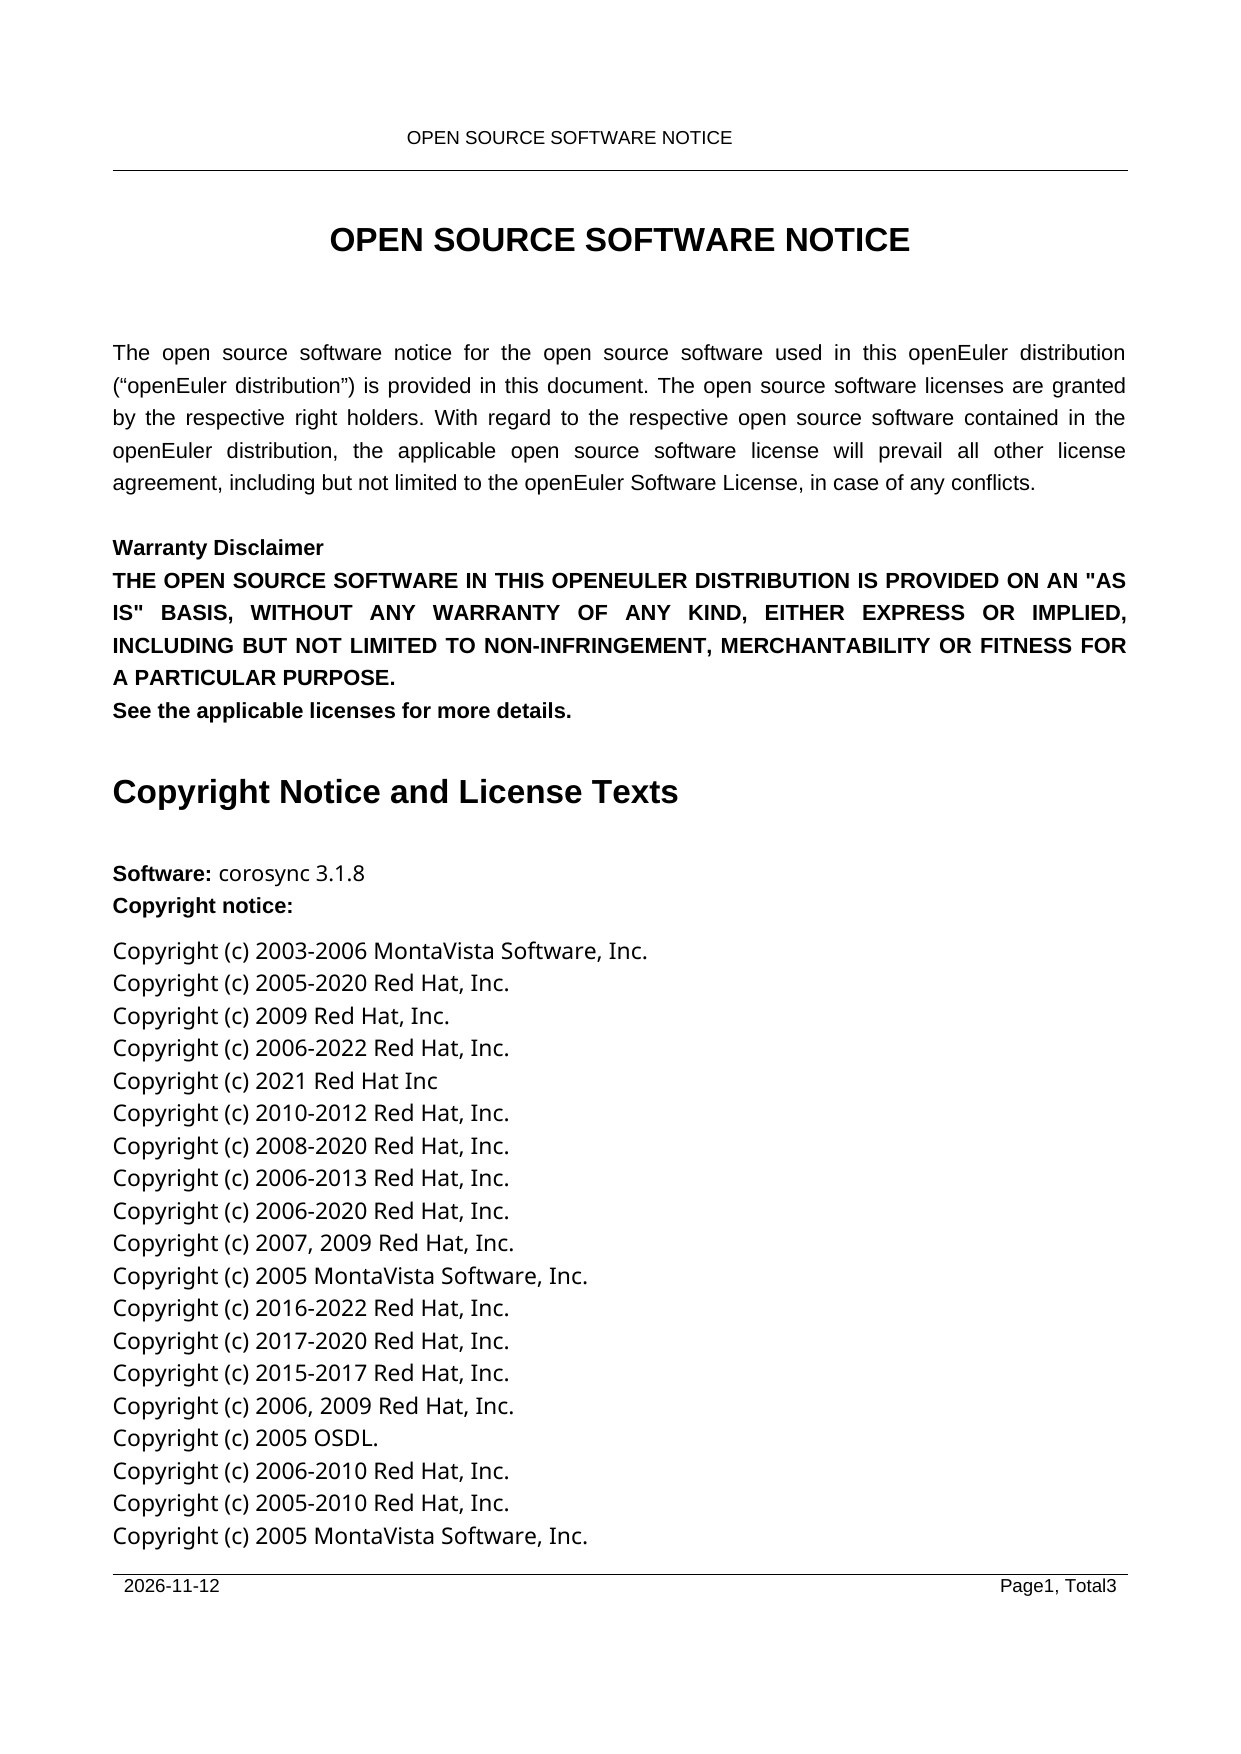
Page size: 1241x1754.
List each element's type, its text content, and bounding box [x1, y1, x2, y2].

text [112, 934, 1128, 1551]
text Warranty Disclaimer [112, 531, 1128, 564]
text Copyright Notice and License Texts [112, 759, 1128, 824]
title Software: corosync 3.1.8 [112, 856, 1128, 889]
text Copyright notice: [112, 889, 1128, 921]
text The open source software notice for the open source software used in this openEuler distribution (“openEuler distribution”) is provided in this document. The open source software licenses are granted by the respective right holders. With regard to the respective open source software contained in the openEuler distribution, the applicable open source software license will prevail all other license agreement, including but not limited to the openEuler Software License, in case of any conflicts. [112, 336, 1128, 499]
text THE OPEN SOURCE SOFTWARE IN THIS OPENEULER DISTRIBUTION IS PROVIDED ON AN "AS IS" BASIS, WITHOUT ANY WARRANTY OF ANY KIND, EITHER EXPRESS OR IMPLIED, INCLUDING BUT NOT LIMITED TO NON-INFRINGEMENT, MERCHANTABILITY OR FITNESS FOR A PARTICULAR PURPOSE. See the applicable licenses for more details. [112, 564, 1128, 726]
text OPEN SOURCE SOFTWARE NOTICE [112, 206, 1128, 271]
